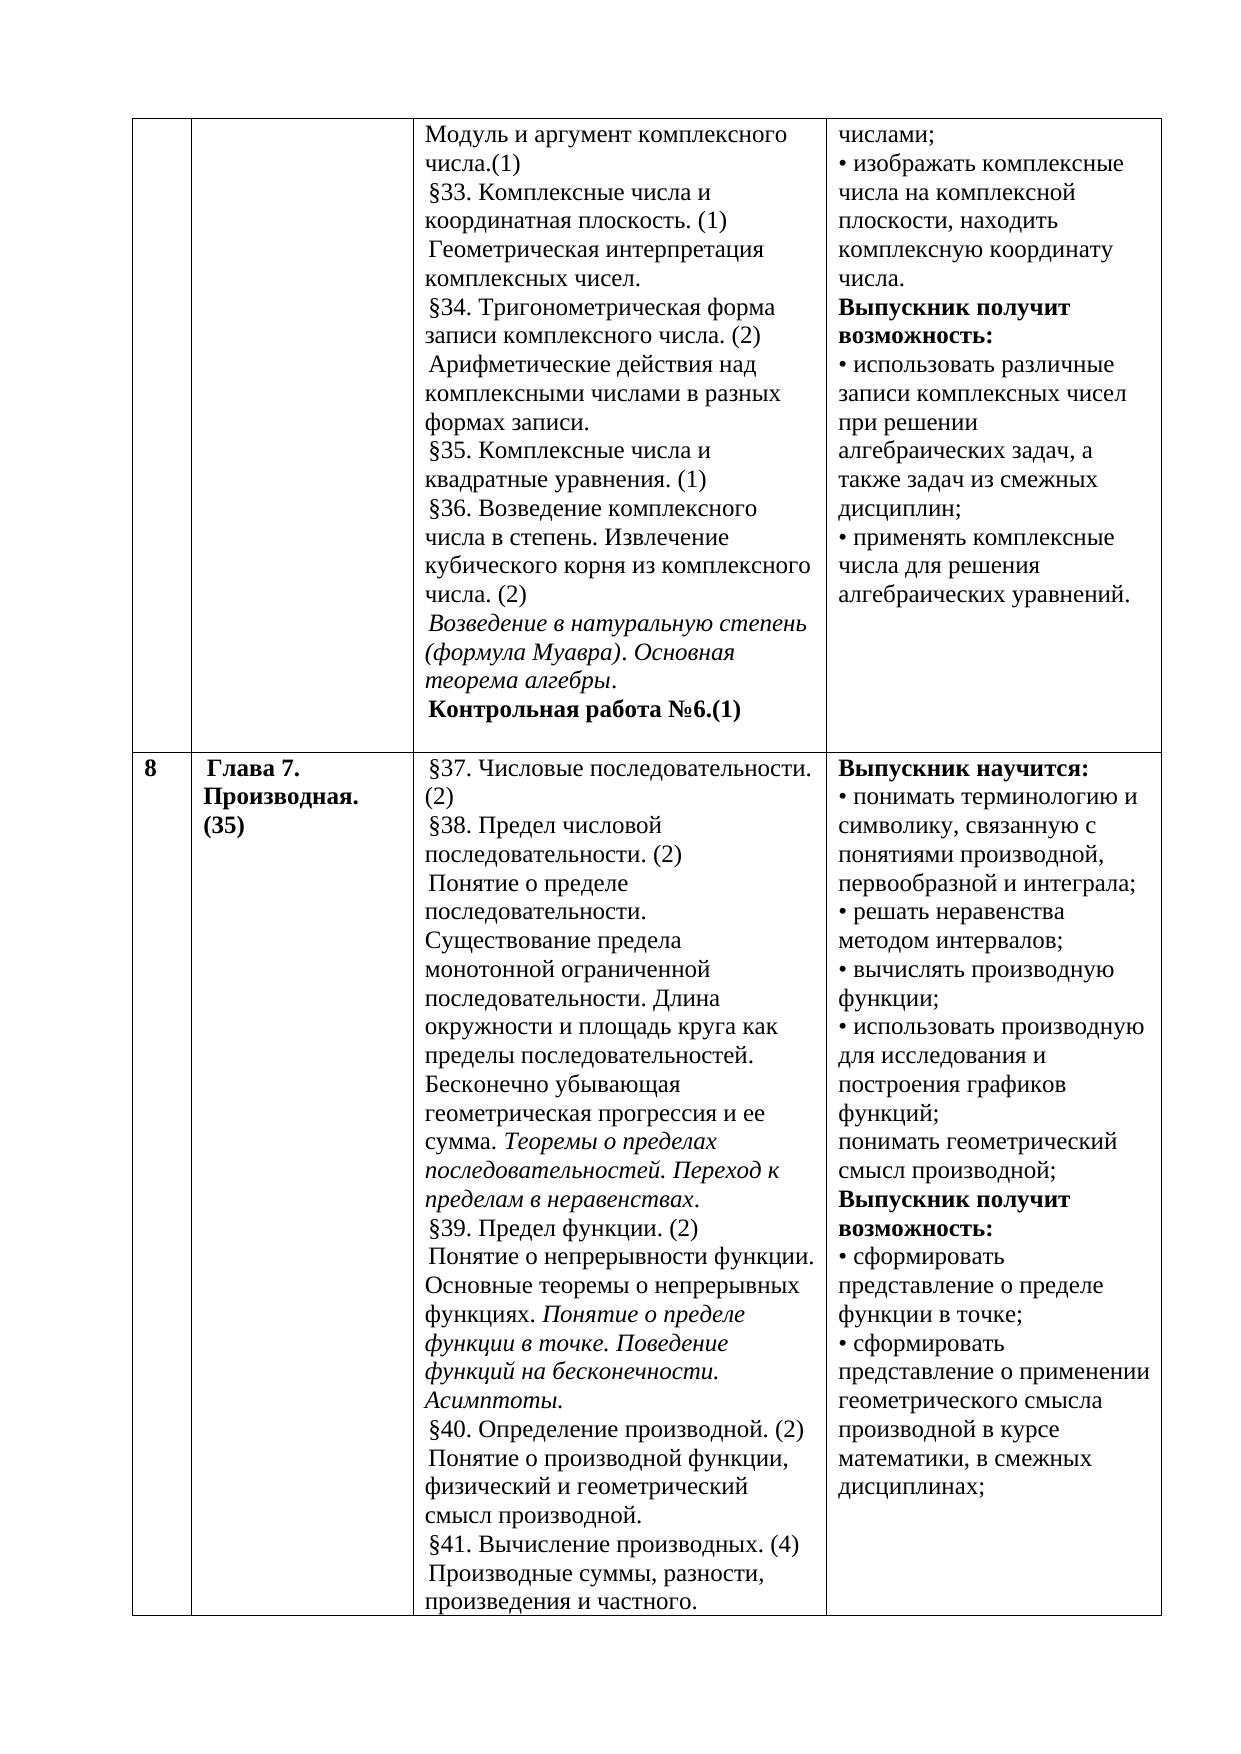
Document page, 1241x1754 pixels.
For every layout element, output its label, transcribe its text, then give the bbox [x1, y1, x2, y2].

table_cell 8 [133, 753, 191, 1615]
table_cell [192, 119, 413, 752]
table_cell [192, 753, 413, 1615]
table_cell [414, 753, 826, 1615]
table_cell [414, 119, 826, 752]
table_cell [827, 119, 1161, 752]
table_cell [827, 753, 1161, 1615]
table_cell 7 [133, 119, 191, 752]
